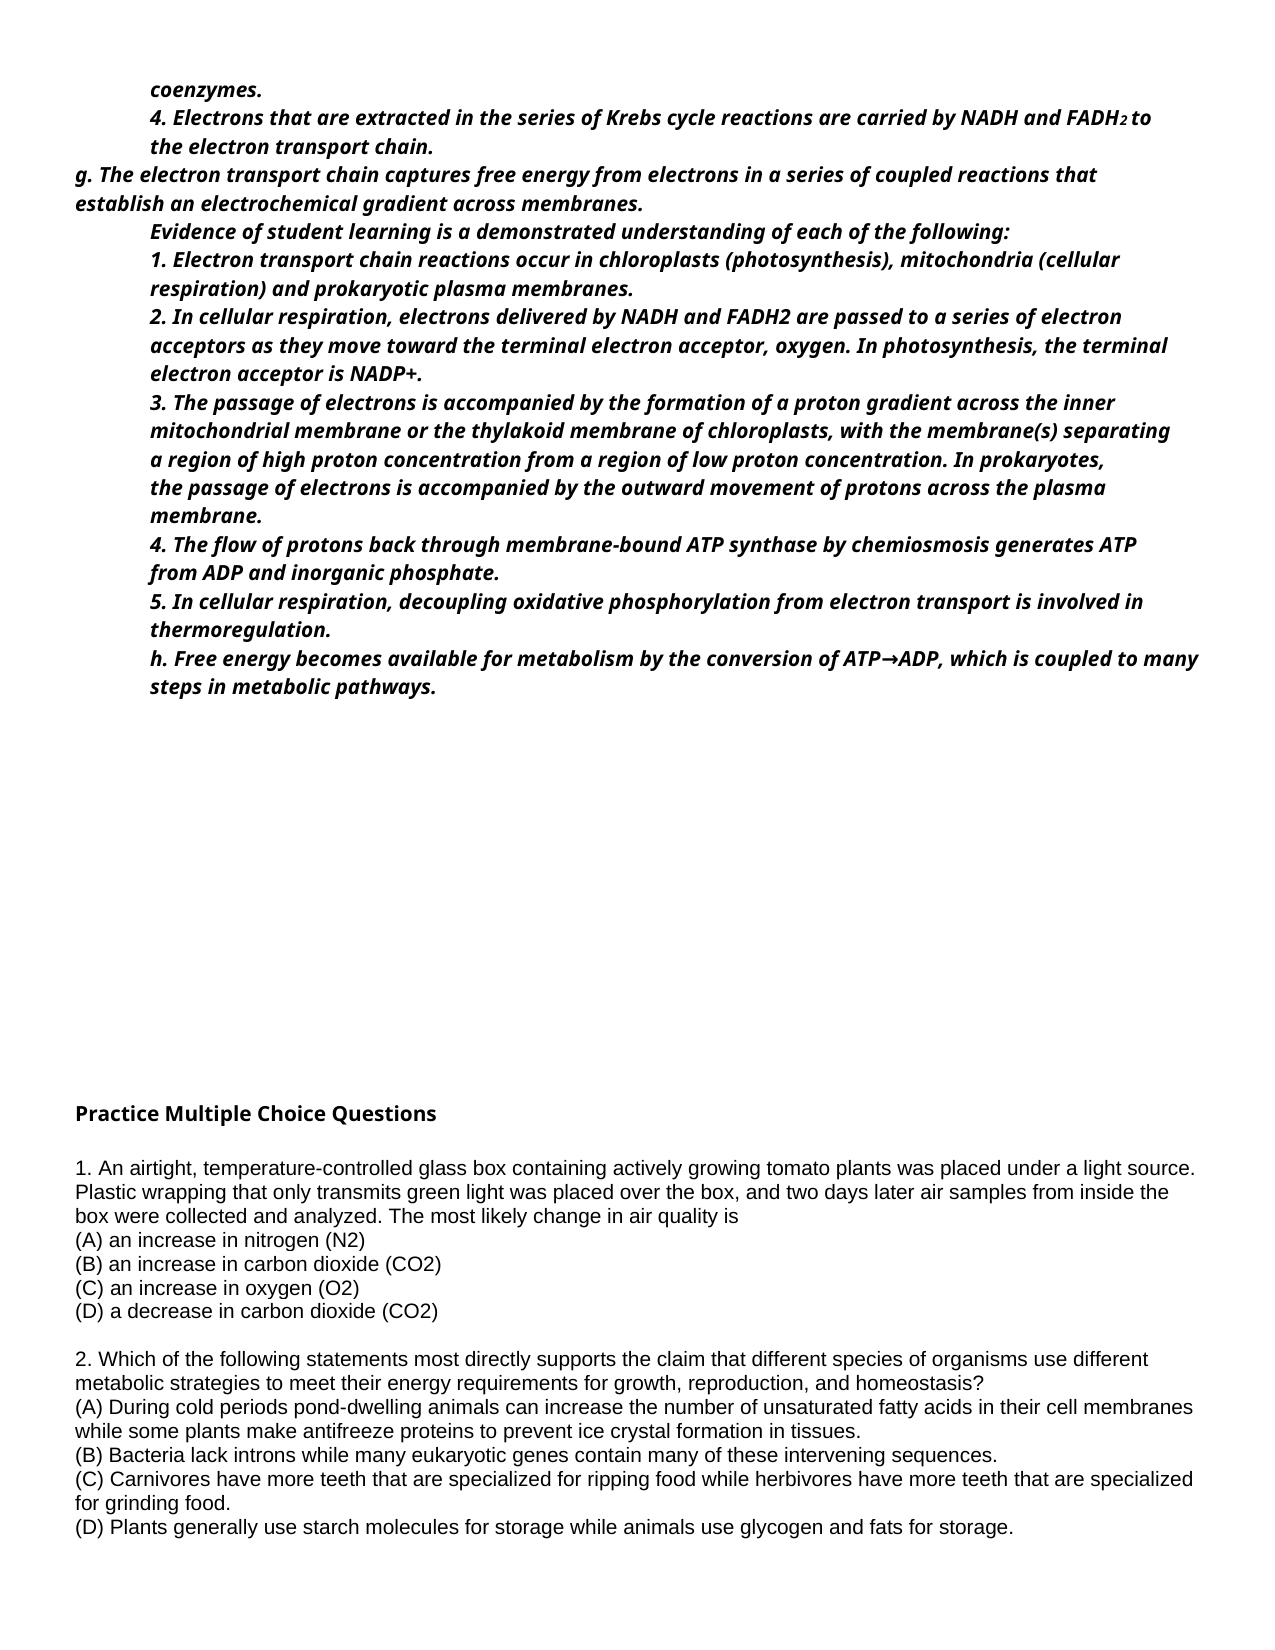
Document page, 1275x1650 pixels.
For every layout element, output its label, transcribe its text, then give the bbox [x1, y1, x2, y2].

text Practice Multiple Choice Questions [75, 1099, 1200, 1127]
text Evidence of student learning is a demonstrated understanding of each of the following: [75, 217, 1200, 246]
text electron acceptor is NADP+. [75, 359, 1200, 388]
text establish an electrochemical gradient across membranes. [75, 189, 1200, 217]
text h. Free energy becomes available for metabolism by the conversion of ATP→ADP, which is coupled to many steps in metabolic pathways. [150, 644, 1200, 701]
text 2. Which of the following statements most directly supports the claim that different species of organisms use different metabolic strategies to meet their energy requirements for growth, reproduction, and homeostasis? [75, 1347, 1200, 1395]
text 2. In cellular respiration, electrons delivered by NADH and FADH2 are passed to a series of electron [75, 302, 1200, 331]
text (C) Carnivores have more teeth that are specialized for ripping food while herbivores have more teeth that are specialized for grinding food. [75, 1467, 1200, 1515]
text the passage of electrons is accompanied by the outward movement of protons across the plasma [75, 473, 1200, 502]
text g. The electron transport chain captures free energy from electrons in a series of coupled reactions that [75, 160, 1200, 189]
text 5. In cellular respiration, decoupling oxidative phosphorylation from electron transport is involved in [75, 587, 1200, 615]
text respiration) and prokaryotic plasma membranes. [75, 274, 1200, 302]
text coenzymes. [75, 75, 1200, 103]
text 4. The flow of protons back through membrane-bound ATP synthase by chemiosmosis generates ATP [75, 530, 1200, 558]
text a region of high proton concentration from a region of low proton concentration. In prokaryotes, [75, 445, 1200, 473]
text 1. An airtight, temperature-controlled glass box containing actively growing tomato plants was placed under a light source. Plastic wrapping that only transmits green light was placed over the box, and two days later air samples from inside the box were collected and analyzed. The most likely change in air quality is (A) an increase in nitrogen (N2) (B) an increase in carbon dioxide (CO2) (C) an increase in oxygen (O2) (D) a decrease in carbon dioxide (CO2) [75, 1156, 1200, 1323]
text 3. The passage of electrons is accompanied by the formation of a proton gradient across the inner [75, 388, 1200, 416]
text the electron transport chain. [75, 132, 1200, 160]
text thermoregulation. [75, 615, 1200, 644]
text membrane. [75, 502, 1200, 530]
text (B) Bacteria lack introns while many eukaryotic genes contain many of these intervening sequences. [75, 1443, 1200, 1467]
text (D) Plants generally use starch molecules for storage while animals use glycogen and fats for storage. [75, 1515, 1200, 1539]
text acceptors as they move toward the terminal electron acceptor, oxygen. In photosynthesis, the terminal [75, 331, 1200, 359]
text 4. Electrons that are extracted in the series of Krebs cycle reactions are carried by NADH and FADH2 to [75, 103, 1200, 132]
text from ADP and inorganic phosphate. [75, 558, 1200, 587]
text mitochondrial membrane or the thylakoid membrane of chloroplasts, with the membrane(s) separating [75, 416, 1200, 445]
text 1. Electron transport chain reactions occur in chloroplasts (photosynthesis), mitochondria (cellular [75, 246, 1200, 274]
text (A) During cold periods pond-dwelling animals can increase the number of unsaturated fatty acids in their cell membranes while some plants make antifreeze proteins to prevent ice crystal formation in tissues. [75, 1395, 1200, 1443]
